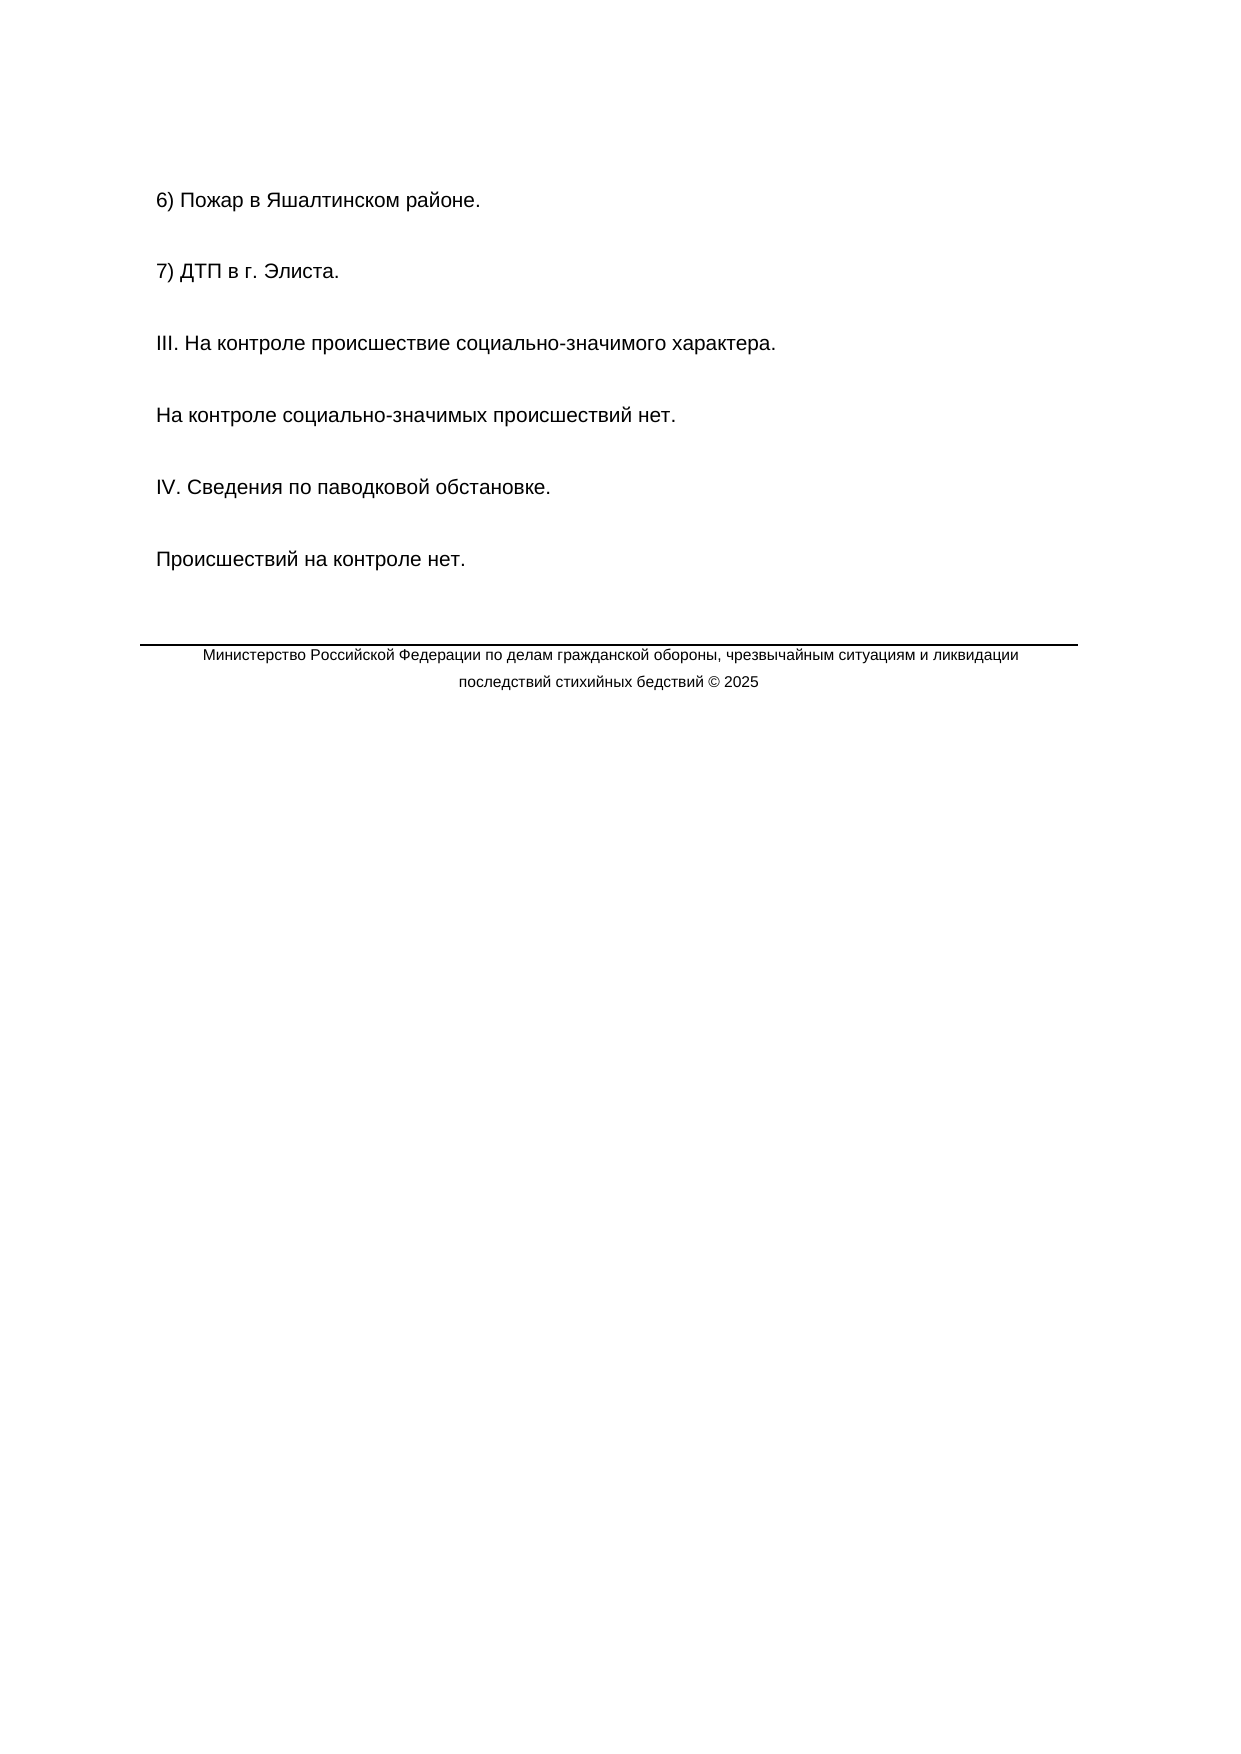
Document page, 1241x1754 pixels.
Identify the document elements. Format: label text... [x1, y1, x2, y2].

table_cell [140, 150, 1078, 644]
table_cell Министерство Российской Федерации по делам гражданской обороны, чрезвычайным ситуациям и ликвидации последствий стихийных бедствий © 2025 [140, 646, 1078, 727]
